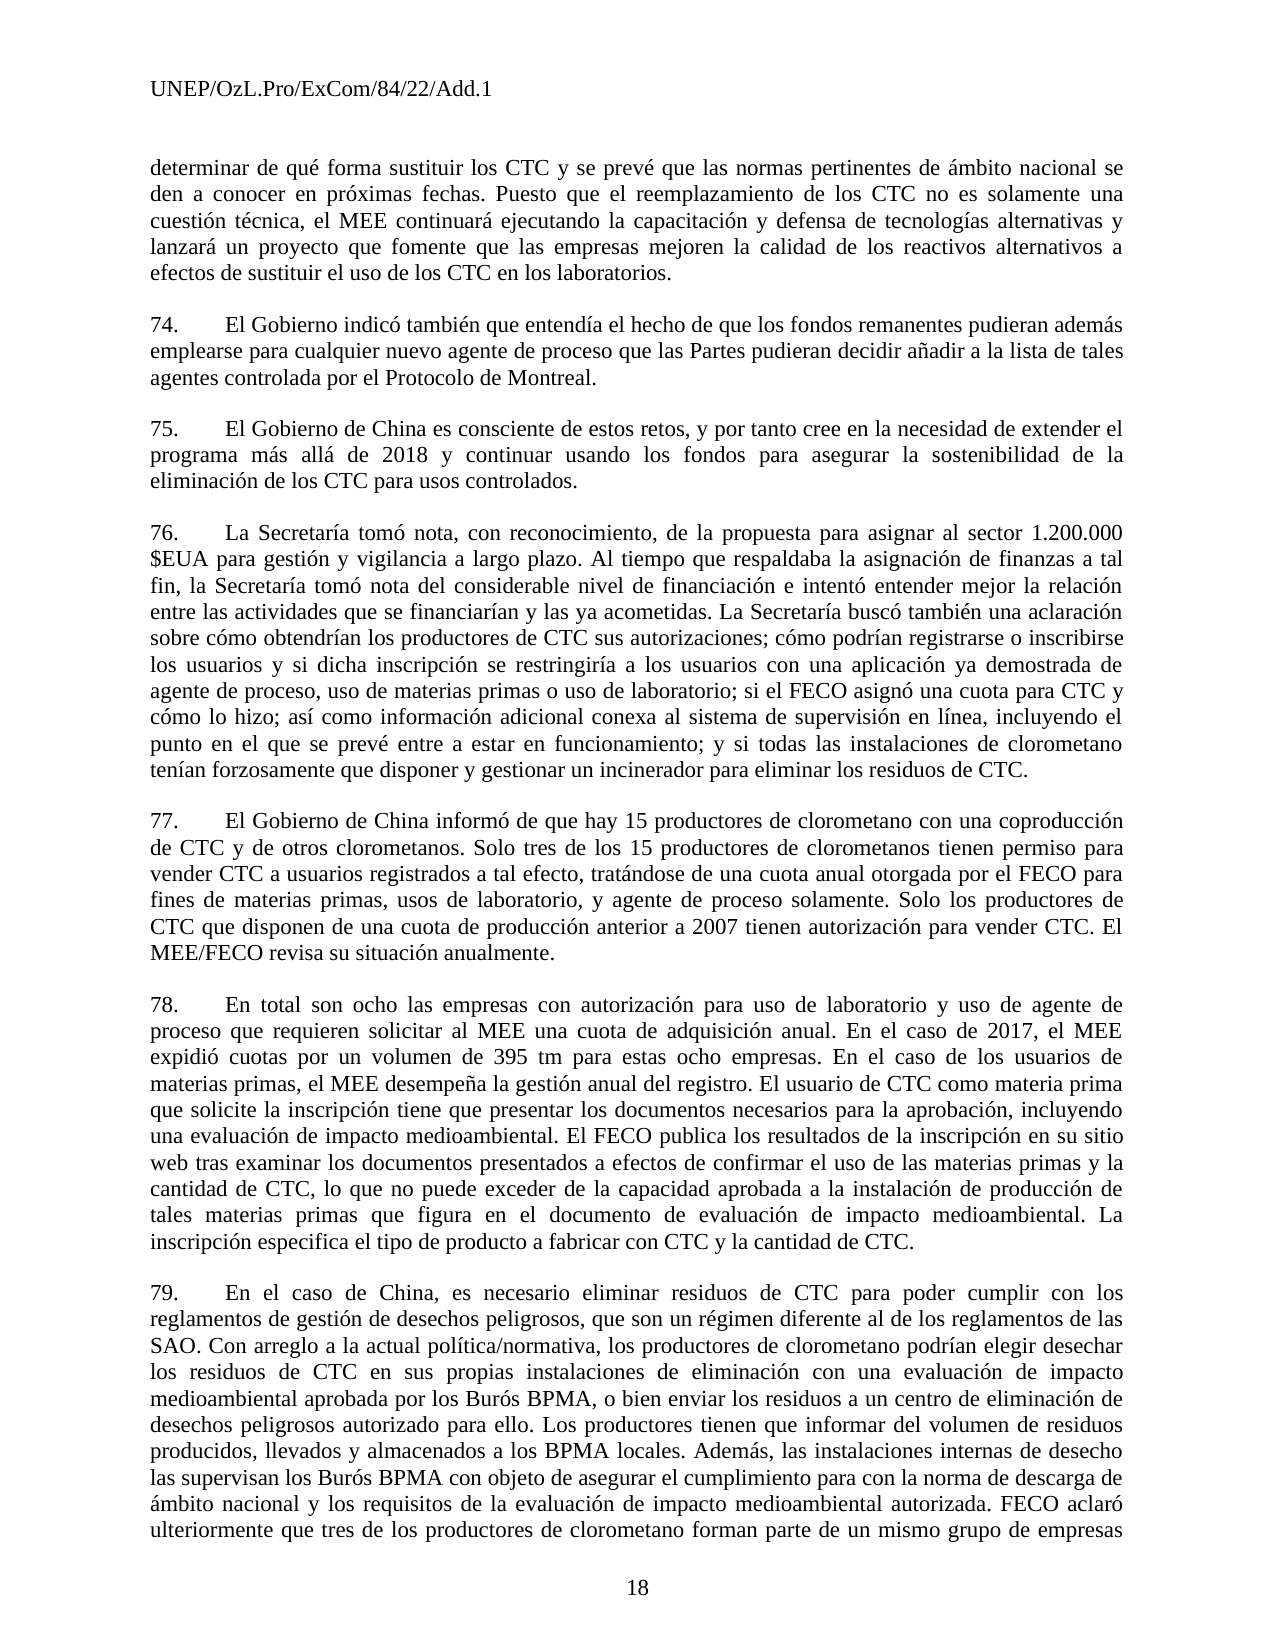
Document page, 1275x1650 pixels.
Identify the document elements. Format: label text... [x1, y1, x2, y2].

subtitle El Gobierno de China informó de que hay 15 productores de clorometano con una coproducción de CTC y de otros clorometanos. Solo tres de los 15 productores de clorometanos tienen permiso para vender CTC a usuarios registrados a tal efecto, tratándose de una cuota anual otorgada por el FECO para fines de materias primas, usos de laboratorio, y agente de proceso solamente. Solo los productores de CTC que disponen de una cuota de producción anterior a 2007 tienen autorización para vender CTC. El MEE/FECO revisa su situación anualmente. [150, 807, 1125, 966]
subtitle La Secretaría tomó nota, con reconocimiento, de la propuesta para asignar al sector 1.200.000 $EUA para gestión y vigilancia a largo plazo. Al tiempo que respaldaba la asignación de finanzas a tal fin, la Secretaría tomó nota del considerable nivel de financiación e intentó entender mejor la relación entre las actividades que se financiarían y las ya acometidas. La Secretaría buscó también una aclaración sobre cómo obtendrían los productores de CTC sus autorizaciones; cómo podrían registrarse o inscribirse los usuarios y si dicha inscripción se restringiría a los usuarios con una aplicación ya demostrada de agente de proceso, uso de materias primas o uso de laboratorio; si el FECO asignó una cuota para CTC y cómo lo hizo; así como información adicional conexa al sistema de supervisión en línea, incluyendo el punto en el que se prevé entre a estar en funcionamiento; y si todas las instalaciones de clorometano tenían forzosamente que disponer y gestionar un incinerador para eliminar los residuos de CTC. [150, 519, 1125, 782]
subtitle El Gobierno de China es consciente de estos retos, y por tanto cree en la necesidad de extender el programa más allá de 2018 y continuar usando los fondos para asegurar la sostenibilidad de la eliminación de los CTC para usos controlados. [150, 415, 1125, 494]
subtitle El Gobierno indicó también que entendía el hecho de que los fondos remanentes pudieran además emplearse para cualquier nuevo agente de proceso que las Partes pudieran decidir añadir a la lista de tales agentes controlada por el Protocolo de Montreal. [150, 311, 1125, 390]
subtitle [150, 154, 1125, 286]
subtitle En total son ocho las empresas con autorización para uso de laboratorio y uso de agente de proceso que requieren solicitar al MEE una cuota de adquisición anual. En el caso de 2017, el MEE expidió cuotas por un volumen de 395 tm para estas ocho empresas. En el caso de los usuarios de materias primas, el MEE desempeña la gestión anual del registro. El usuario de CTC como materia prima que solicite la inscripción tiene que presentar los documentos necesarios para la aprobación, incluyendo una evaluación de impacto medioambiental. El FECO publica los resultados de la inscripción en su sitio web tras examinar los documentos presentados a efectos de confirmar el uso de las materias primas y la cantidad de CTC, lo que no puede exceder de la capacidad aprobada a la instalación de producción de tales materias primas que figura en el documento de evaluación de impacto medioambiental. La inscripción especifica el tipo de producto a fabricar con CTC y la cantidad de CTC. [150, 991, 1125, 1254]
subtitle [150, 1279, 1125, 1543]
